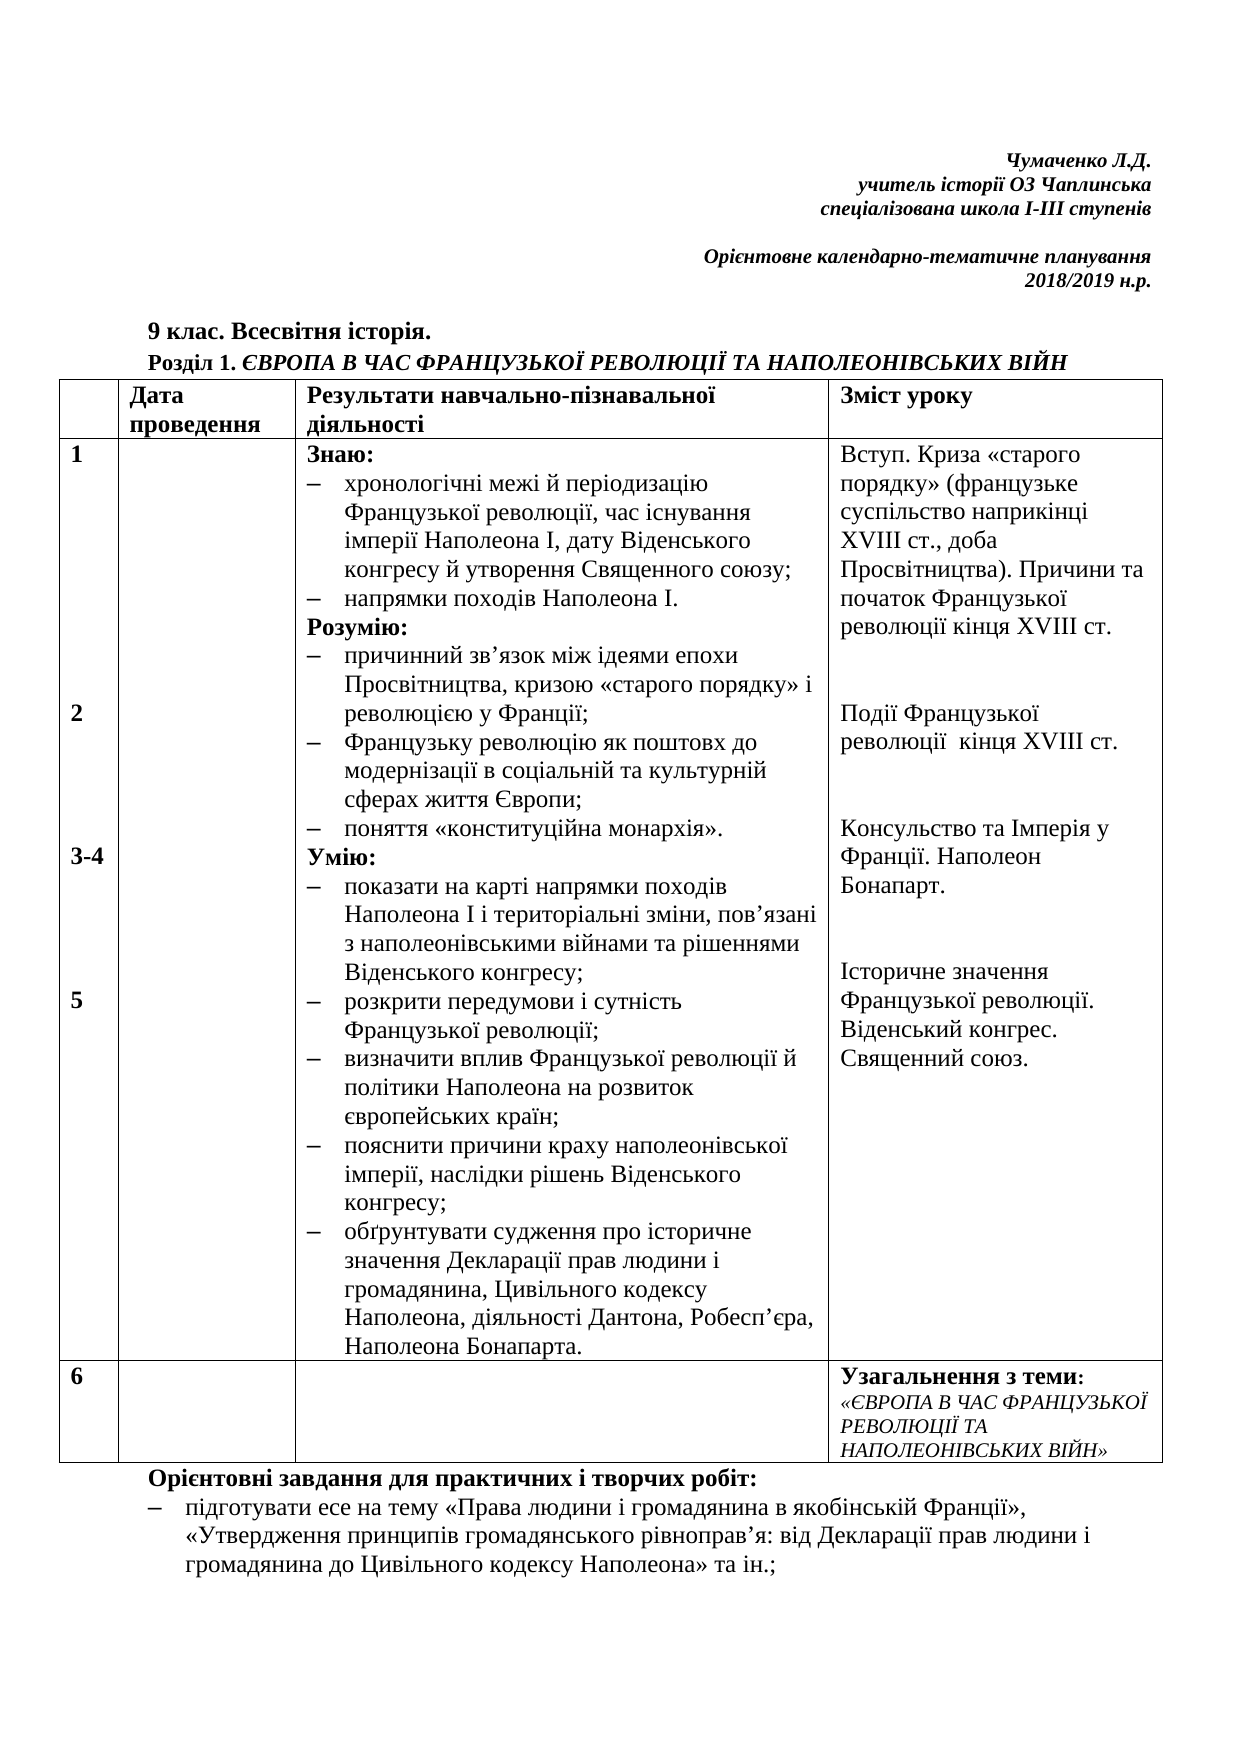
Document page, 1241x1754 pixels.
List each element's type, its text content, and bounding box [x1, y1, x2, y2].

text 2018/2019 н.р. [148, 268, 1152, 292]
list підготувати есе на тему «Права людини і громадянина в якобінській Франції», «Утвердження принципів громадянського рівноправ’я: від Декларації прав людини і громадянина до Цивільного кодексу Наполеона» та ін.; [148, 1492, 1152, 1578]
text спеціалізована школа І-ІІІ ступенів [148, 196, 1152, 220]
text 9 клас. Всесвітня історія. [148, 316, 1152, 345]
table_cell Знаю: хронологічні межі й періодизацію Французької революції, час існування імперії Наполеона І, дату Віденського конгресу й утворення Священного союзу; напрямки походів Наполеона І. Розумію: причинний зв’язок між ідеями епохи Просвітництва, кризою «старого порядку» і революцією у Франції; Французьку революцію як поштовх до модернізації в соціальній та культурній сферах життя Європи; поняття «конституційна монархія». Умію: показати на карті напрямки походів Наполеона І і територіальні зміни, пов’язані з наполеонівськими війнами та рішеннями Віденського конгресу; розкрити передумови і сутність Французької революції; визначити вплив Французької революції й політики Наполеона на розвиток європейських країн; пояснити причини краху наполеонівської імперії, наслідки рішень Віденського конгресу; обґрунтувати судження про історичне значення Декларації прав людини і громадянина, Цивільного кодексу Наполеона, діяльності Дантона, Робесп’єра, Наполеона Бонапарта. [296, 439, 828, 1360]
text Орієнтовні завдання для практичних і творчих робіт: [148, 1463, 1152, 1492]
table_cell Узагальнення з теми: «ЄВРОПА В ЧАС ФРАНЦУЗЬКОЇ РЕВОЛЮЦІЇ ТА НАПОЛЕОНІВСЬКИХ ВІЙН» [829, 1361, 1162, 1462]
table_cell 1 2 3-4 5 [60, 439, 118, 1360]
table_cell 6 [60, 1361, 118, 1462]
table_header [60, 380, 118, 438]
table_cell [119, 439, 295, 1360]
text учитель історії ОЗ Чаплинська [148, 172, 1152, 196]
table_cell [296, 1361, 828, 1462]
table_header Дата проведення [119, 380, 295, 438]
text Розділ 1. ЄВРОПА В ЧАС ФРАНЦУЗЬКОЇ РЕВОЛЮЦІЇ ТА НАПОЛЕОНІВСЬКИХ ВІЙН [148, 349, 1152, 376]
table_cell Вступ. Криза «старого порядку» (французьке суспільство наприкінці ХVІІІ ст., доба Просвітництва). Причини та початок Французької революції кінця XVIII ст. Події Французької революції кінця XVIII ст. Консульство та Імперія у Франції. Наполеон Бонапарт. Історичне значення Французької революції. Віденський конгрес. Священний союз. [829, 439, 1162, 1360]
text Чумаченко Л.Д. [148, 148, 1152, 172]
text Орієнтовне календарно-тематичне планування [148, 244, 1152, 268]
table_header Результати навчально-пізнавальної діяльності [296, 380, 828, 438]
table_cell [119, 1361, 295, 1462]
table_header Зміст уроку [829, 380, 1162, 438]
